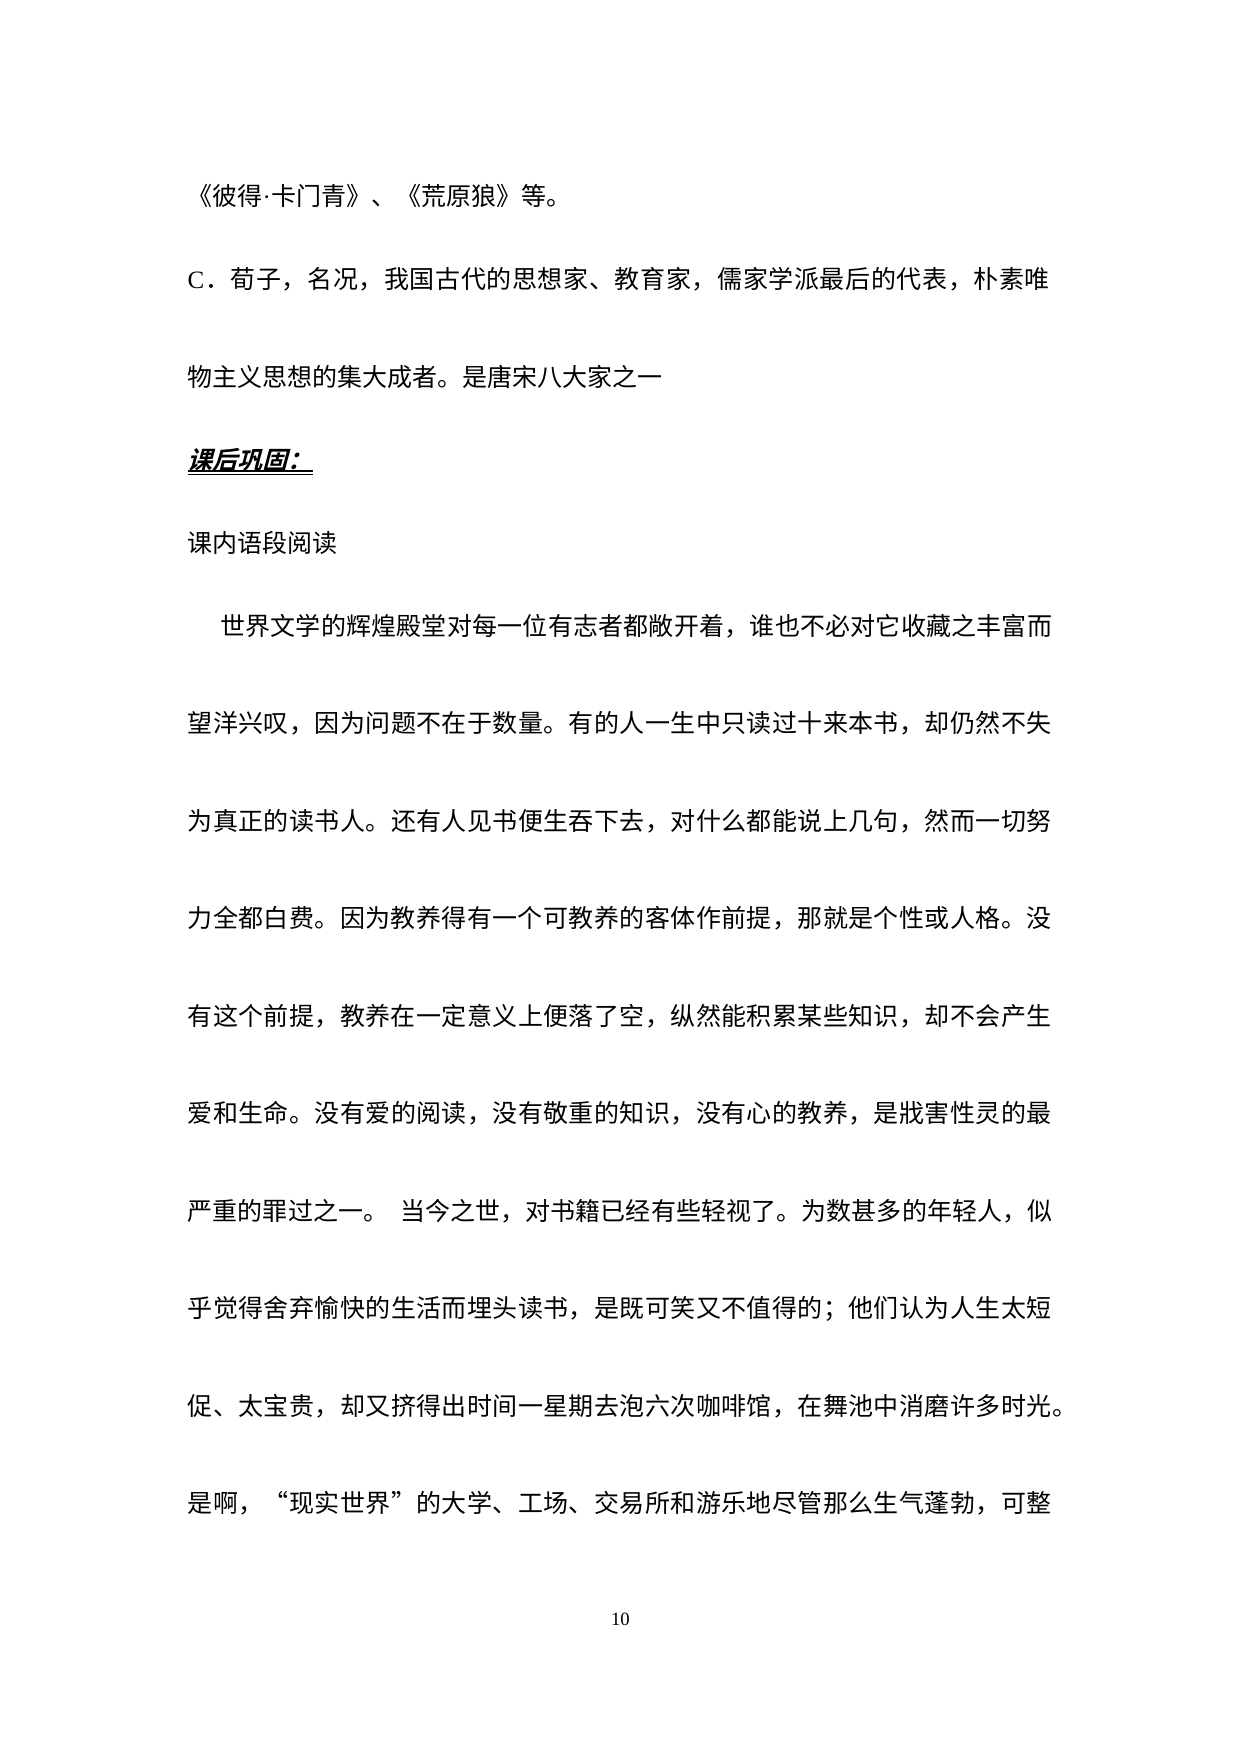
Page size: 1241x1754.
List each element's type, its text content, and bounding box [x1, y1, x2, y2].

text C．荀子，名况，我国古代的思想家、教育家，儒家学派最后的代表，朴素唯物主义思想的集大成者。是唐宋八大家之一 [187, 245, 1053, 408]
text 课后巩固： [187, 426, 1053, 491]
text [187, 162, 1053, 227]
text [187, 592, 1053, 1534]
text 课内语段阅读 [187, 509, 1053, 574]
